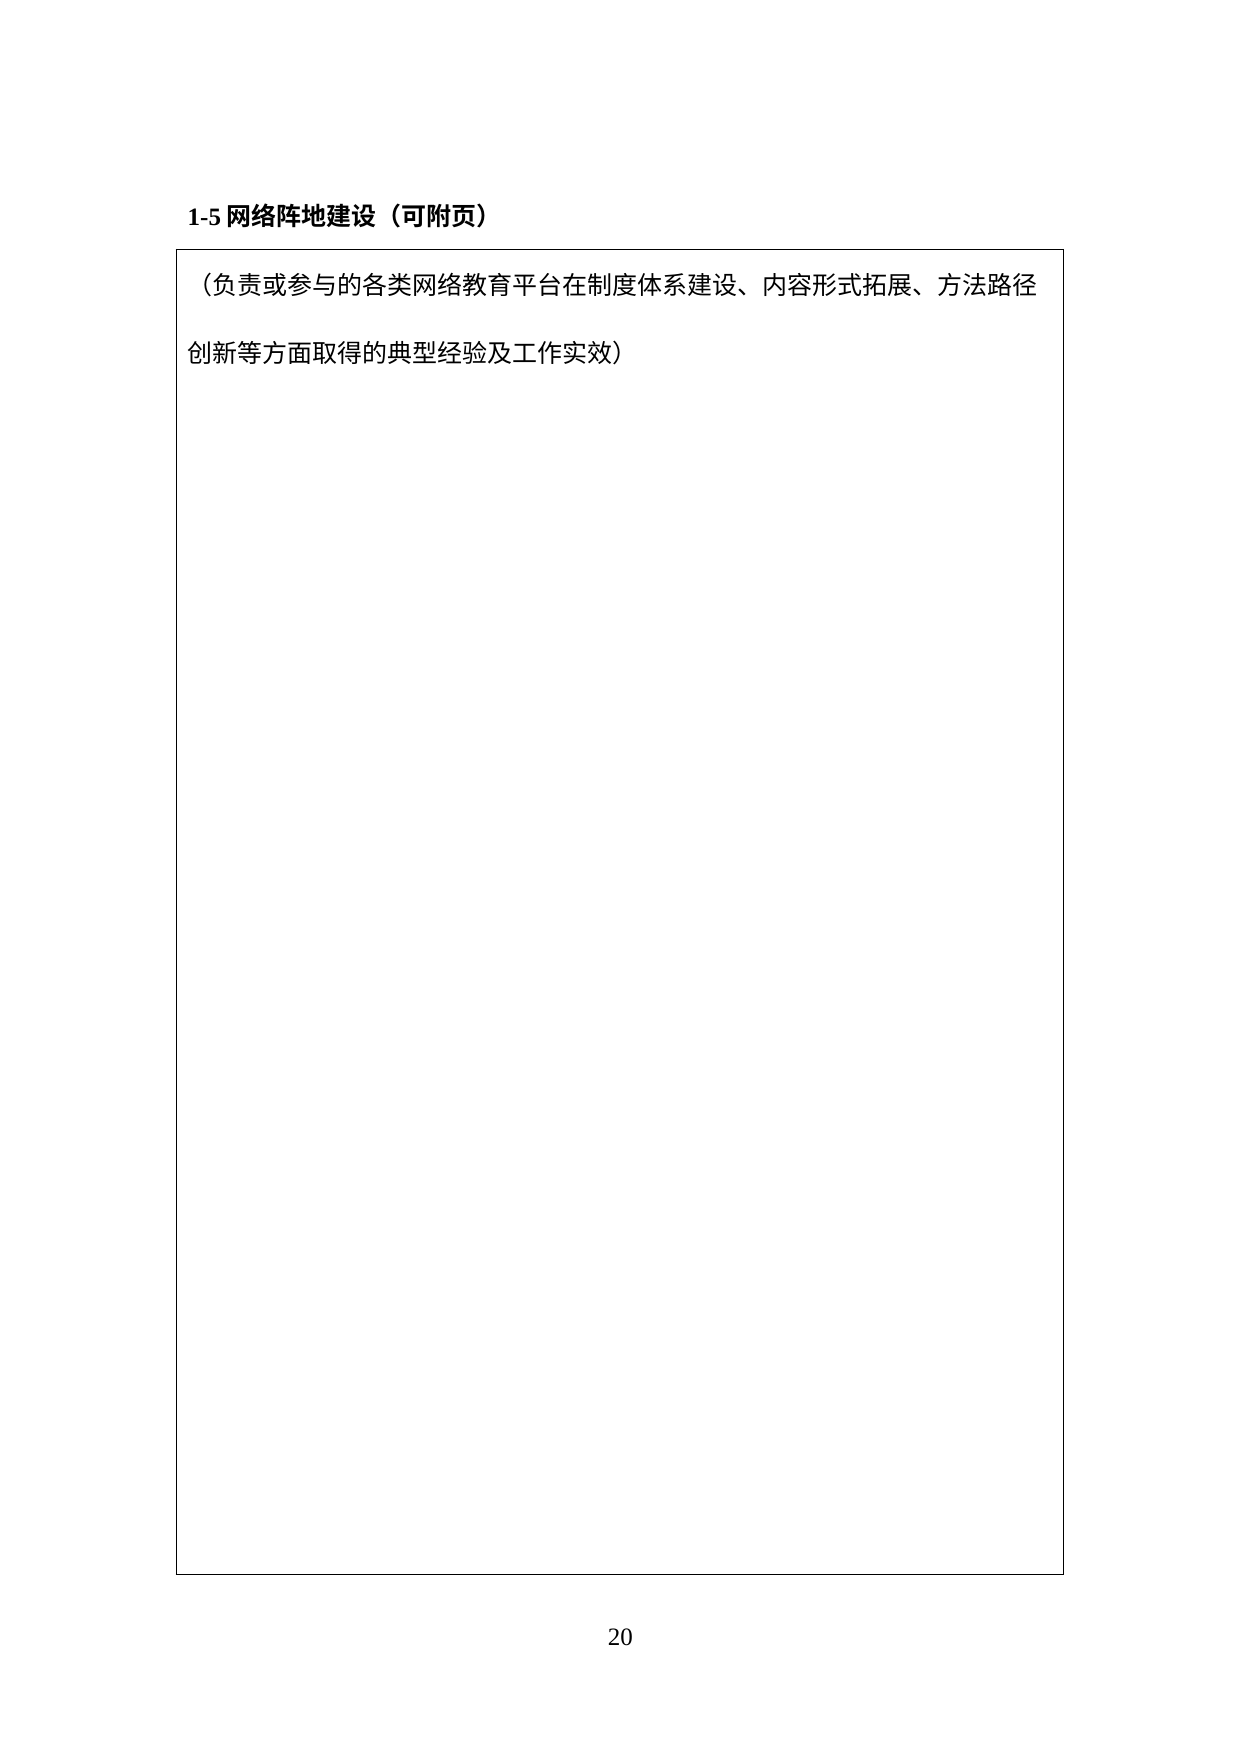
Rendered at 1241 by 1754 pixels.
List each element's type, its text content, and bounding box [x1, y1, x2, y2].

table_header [177, 250, 1063, 1574]
text 1-5网络阵地建设（可附页） [187, 181, 1053, 249]
